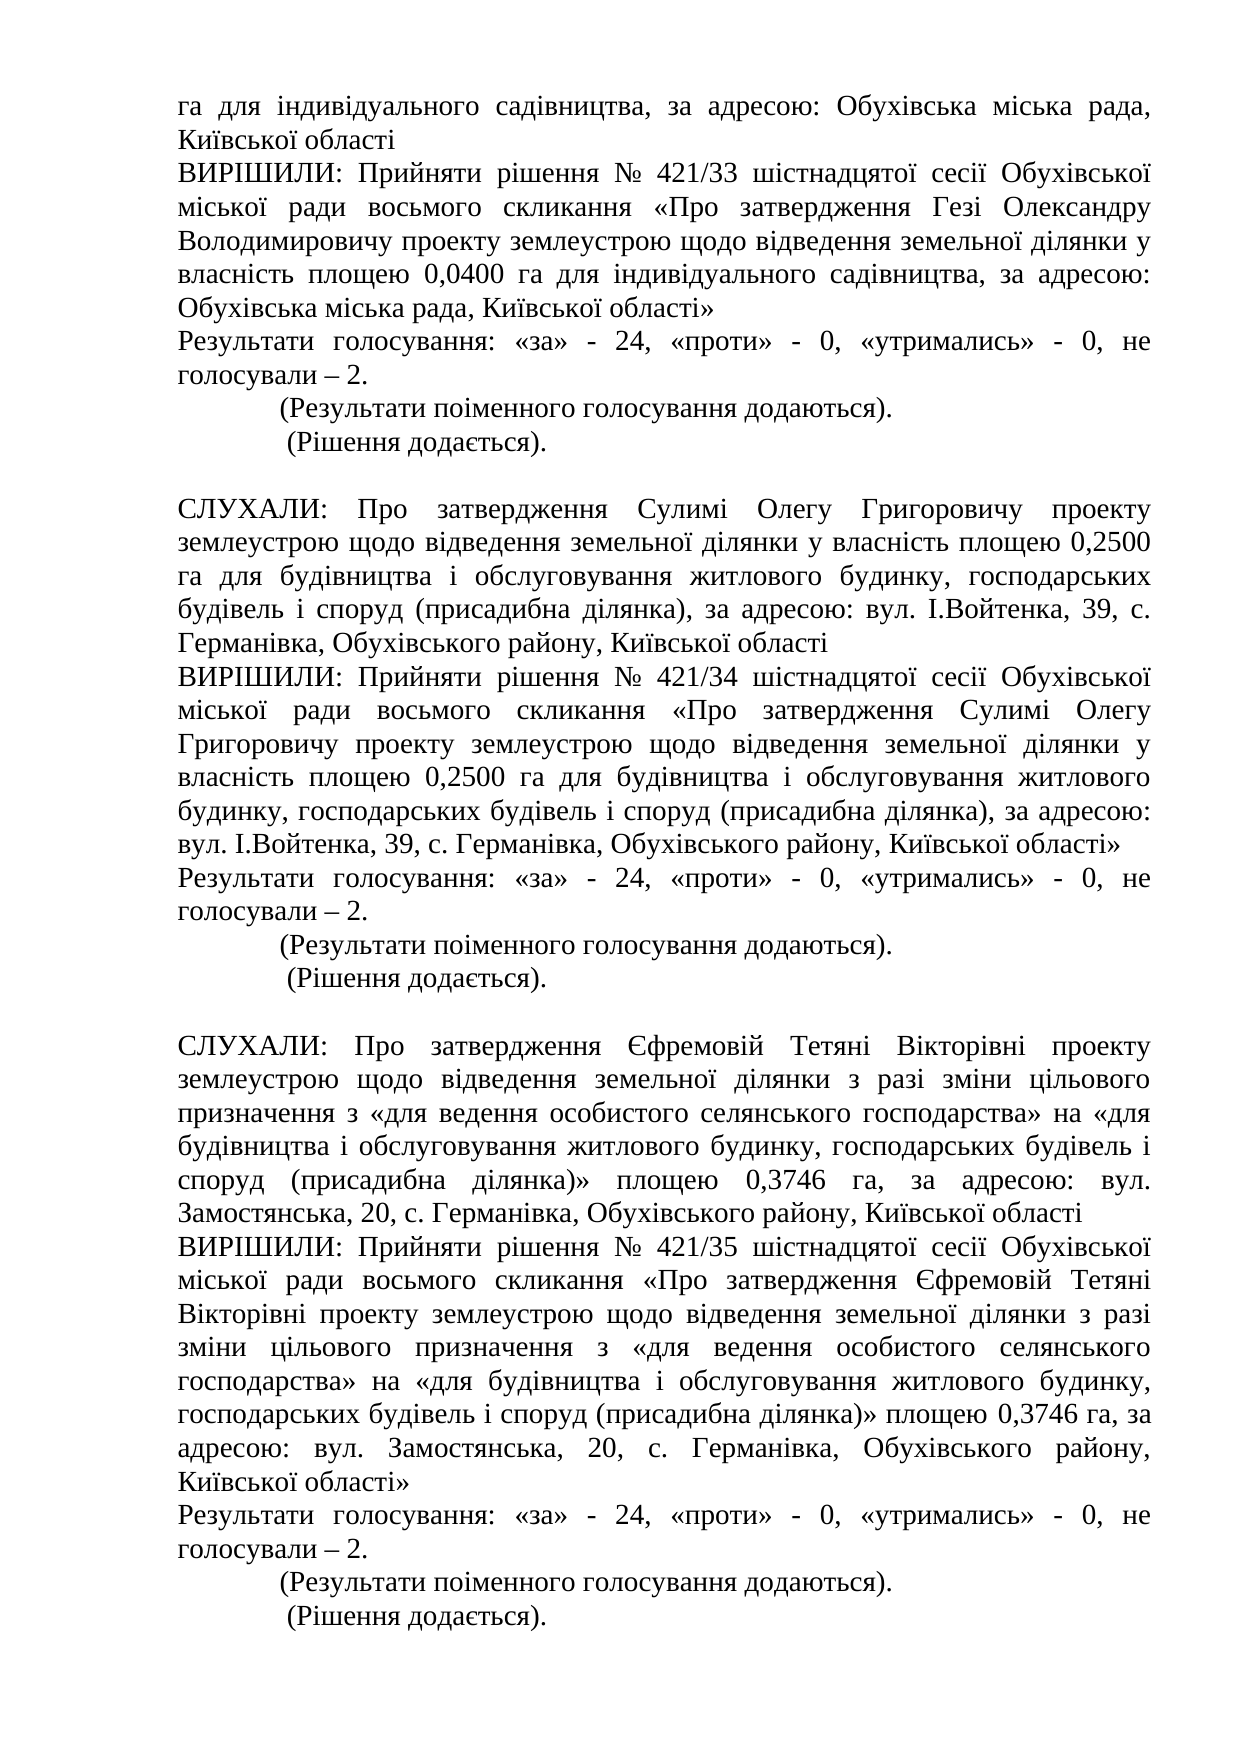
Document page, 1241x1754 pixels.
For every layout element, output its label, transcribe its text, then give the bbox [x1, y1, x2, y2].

subtitle (Результати поіменного голосування додаються). [177, 390, 1152, 424]
subtitle (Результати поіменного голосування додаються). [177, 927, 1152, 961]
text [177, 88, 1152, 156]
subtitle Результати голосування: «за» - 24, «проти» - 0, «утримались» - 0, не голосували – 2. [177, 1497, 1152, 1564]
text СЛУХАЛИ: Про затвердження Єфремовій Тетяні Вікторівні проекту землеустрою щодо відведення земельної ділянки з разі зміни цільового призначення з «для ведення особистого селянського господарства» на «для будівництва і обслуговування житлового будинку, господарських будівель і споруд (присадибна ділянка)» площею 0,3746 га, за адресою: вул. Замостянська, 20, с. Германівка, Обухівського району, Київської області [177, 1028, 1152, 1229]
subtitle (Рішення додається). [177, 424, 1152, 457]
subtitle (Рішення додається). [177, 961, 1152, 994]
subtitle Результати голосування: «за» - 24, «проти» - 0, «утримались» - 0, не голосували – 2. [177, 860, 1152, 927]
subtitle (Результати поіменного голосування додаються). [177, 1564, 1152, 1598]
text ВИРІШИЛИ: Прийняти рішення № 421/33 шістнадцятої сесії Обухівської міської ради восьмого скликання «Про затвердження Гезі Олександру Володимировичу проекту землеустрою щодо відведення земельної ділянки у власність площею 0,0400 га для індивідуального садівництва, за адресою: Обухівська міська рада, Київської області» [177, 156, 1152, 323]
subtitle Результати голосування: «за» - 24, «проти» - 0, «утримались» - 0, не голосували – 2. [177, 323, 1152, 390]
text ВИРІШИЛИ: Прийняти рішення № 421/35 шістнадцятої сесії Обухівської міської ради восьмого скликання «Про затвердження Єфремовій Тетяні Вікторівні проекту землеустрою щодо відведення земельної ділянки з разі зміни цільового призначення з «для ведення особистого селянського господарства» на «для будівництва і обслуговування житлового будинку, господарських будівель і споруд (присадибна ділянка)» площею 0,3746 га, за адресою: вул. Замостянська, 20, с. Германівка, Обухівського району, Київської області» [177, 1229, 1152, 1497]
subtitle (Рішення додається). [177, 1598, 1152, 1631]
text СЛУХАЛИ: Про затвердження Сулимі Олегу Григоровичу проекту землеустрою щодо відведення земельної ділянки у власність площею 0,2500 га для будівництва і обслуговування житлового будинку, господарських будівель і споруд (присадибна ділянка), за адресою: вул. І.Войтенка, 39, с. Германівка, Обухівського району, Київської області [177, 491, 1152, 659]
text ВИРІШИЛИ: Прийняти рішення № 421/34 шістнадцятої сесії Обухівської міської ради восьмого скликання «Про затвердження Сулимі Олегу Григоровичу проекту землеустрою щодо відведення земельної ділянки у власність площею 0,2500 га для будівництва і обслуговування житлового будинку, господарських будівель і споруд (присадибна ділянка), за адресою: вул. І.Войтенка, 39, с. Германівка, Обухівського району, Київської області» [177, 659, 1152, 860]
